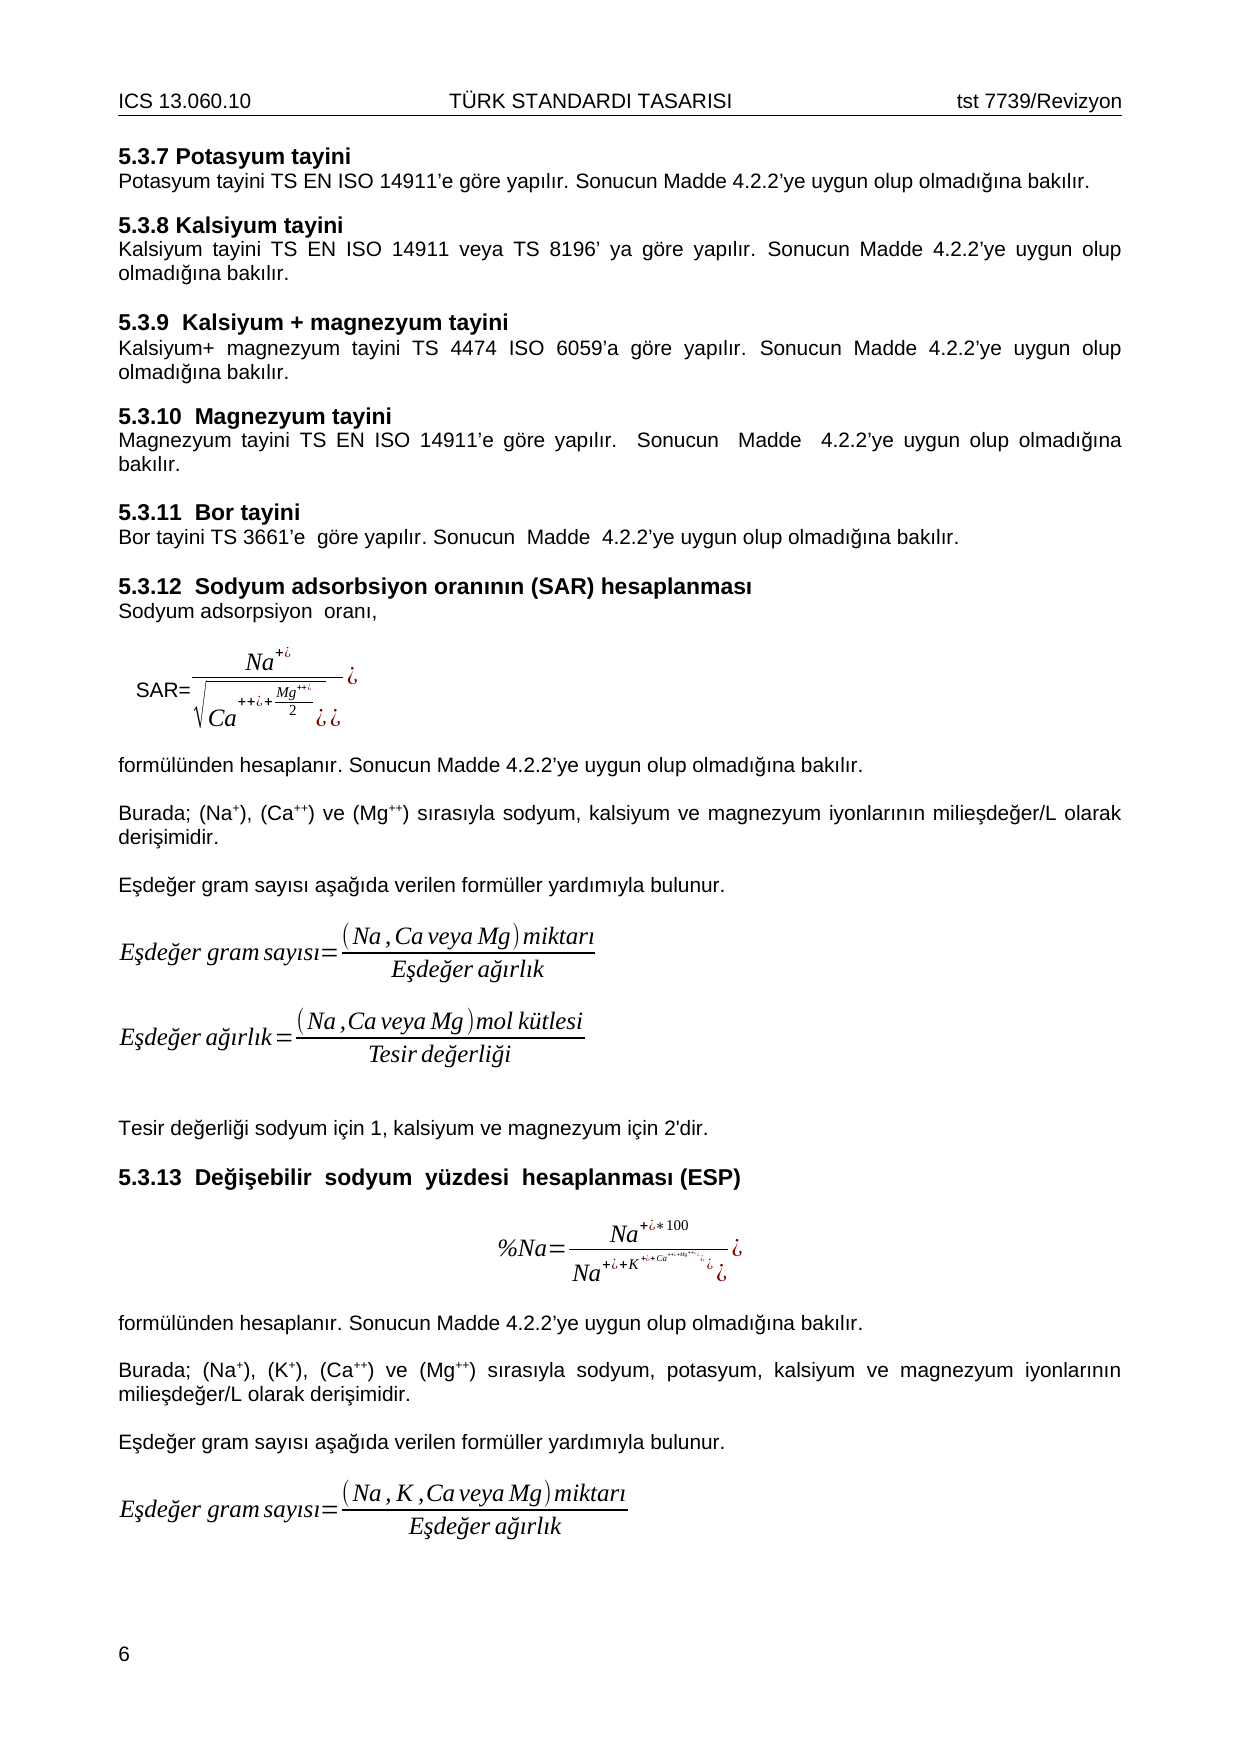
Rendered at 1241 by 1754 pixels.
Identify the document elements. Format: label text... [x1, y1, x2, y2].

text Eşdeğer gram sayısı aşağıda verilen formüller yardımıyla bulunur. [118, 873, 1122, 897]
text Kalsiyum+ magnezyum tayini TS 4474 ISO 6059’a göre yapılır. Sonucun Madde 4.2.2’ye uygun olup olmadığına bakılır. [118, 336, 1122, 383]
text Tesir değerliği sodyum için 1, kalsiyum ve magnezyum için 2'dir. [118, 1115, 1122, 1139]
text SAR= [118, 647, 1122, 732]
text Burada; (Na+), (Ca++) ve (Mg++) sırasıyla sodyum, kalsiyum ve magnezyum iyonlarının milieşdeğer/L olarak derişimidir. [118, 801, 1122, 849]
text 5.3.12 Sodyum adsorbsiyon oranının (SAR) hesaplanması [118, 573, 1122, 599]
text 5.3.13 Değişebilir sodyum yüzdesi hesaplanması (ESP) [118, 1165, 1122, 1190]
text formülünden hesaplanır. Sonucun Madde 4.2.2’ye uygun olup olmadığına bakılır. [118, 753, 1122, 777]
text 5.3.11 Bor tayini [118, 500, 1122, 525]
text Kalsiyum tayini TS EN ISO 14911 veya TS 8196’ ya göre yapılır. Sonucun Madde 4.2.2’ye uygun olup olmadığına bakılır. [118, 237, 1122, 285]
text 5.3.7 Potasyum tayini [118, 148, 1122, 168]
text 5.3.10 Magnezyum tayini [118, 407, 1122, 428]
text formülünden hesaplanır. Sonucun Madde 4.2.2’ye uygun olup olmadığına bakılır. [118, 1310, 1122, 1334]
text 5.3.8 Kalsiyum tayini [118, 216, 1122, 237]
text Bor tayini TS 3661’e göre yapılır. Sonucun Madde 4.2.2’ye uygun olup olmadığına bakılır. [118, 525, 1122, 549]
text Sodyum adsorpsiyon oranı, [118, 599, 1122, 623]
text Burada; (Na+), (K+), (Ca++) ve (Mg++) sırasıyla sodyum, potasyum, kalsiyum ve magnezyum iyonlarının milieşdeğer/L olarak derişimidir. [118, 1358, 1122, 1406]
text Potasyum tayini TS EN ISO 14911’e göre yapılır. Sonucun Madde 4.2.2’ye uygun olup olmadığına bakılır. [118, 168, 1122, 192]
text 5.3.9 Kalsiyum + magnezyum tayini [118, 309, 1122, 336]
text Magnezyum tayini TS EN ISO 14911’e göre yapılır. Sonucun Madde 4.2.2’ye uygun olup olmadığına bakılır. [118, 428, 1122, 476]
text Eşdeğer gram sayısı aşağıda verilen formüller yardımıyla bulunur. [118, 1430, 1122, 1454]
